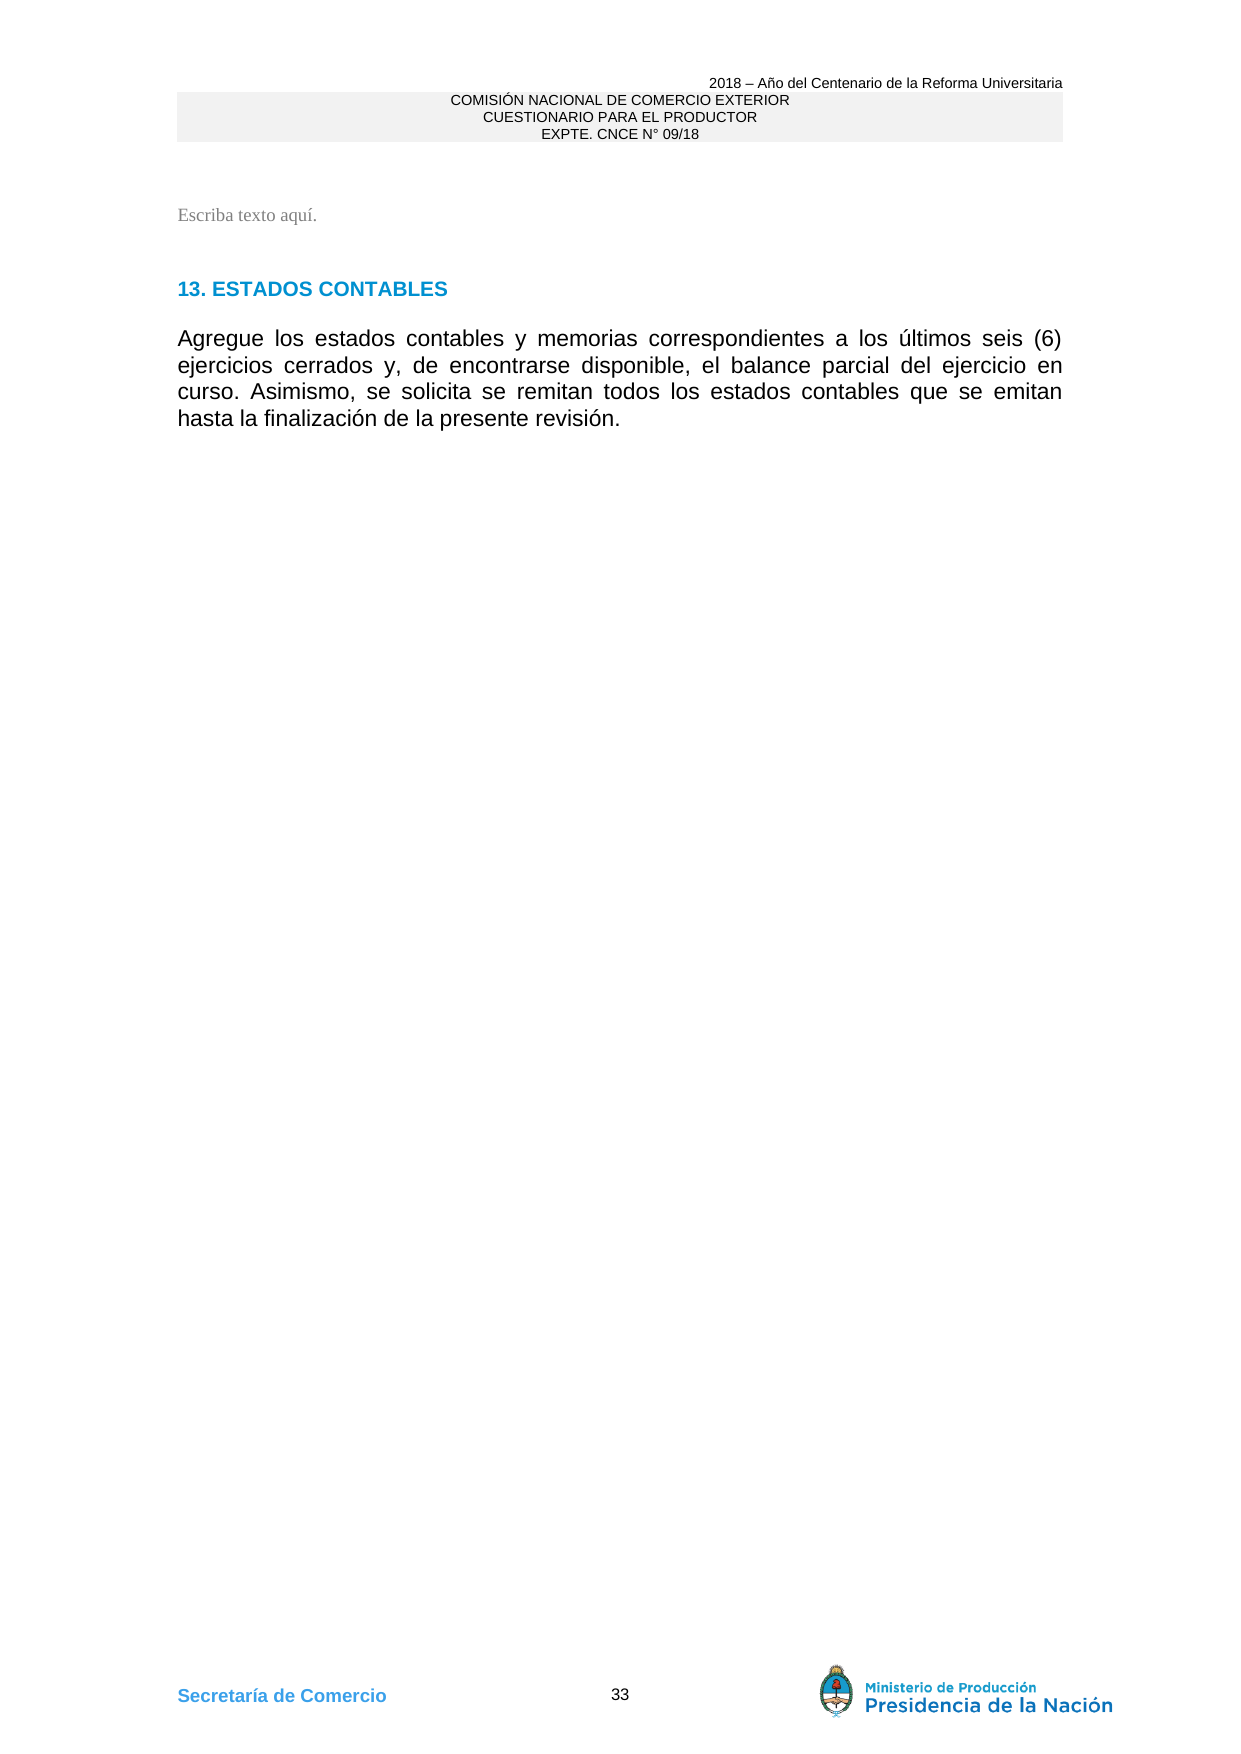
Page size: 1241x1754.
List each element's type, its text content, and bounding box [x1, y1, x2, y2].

picture [786, 1640, 1137, 1750]
text 13. ESTADOS CONTABLES [177, 276, 1063, 300]
text Escriba texto aquí. [177, 203, 1063, 225]
text Agregue los estados contables y memorias correspondientes a los últimos seis (6) ejercicios cerrados y, de encontrarse disponible, el balance parcial del ejercicio en curso. Asimismo, se solicita se remitan todos los estados contables que se emitan hasta la finalización de la presente revisión. [177, 325, 1063, 431]
